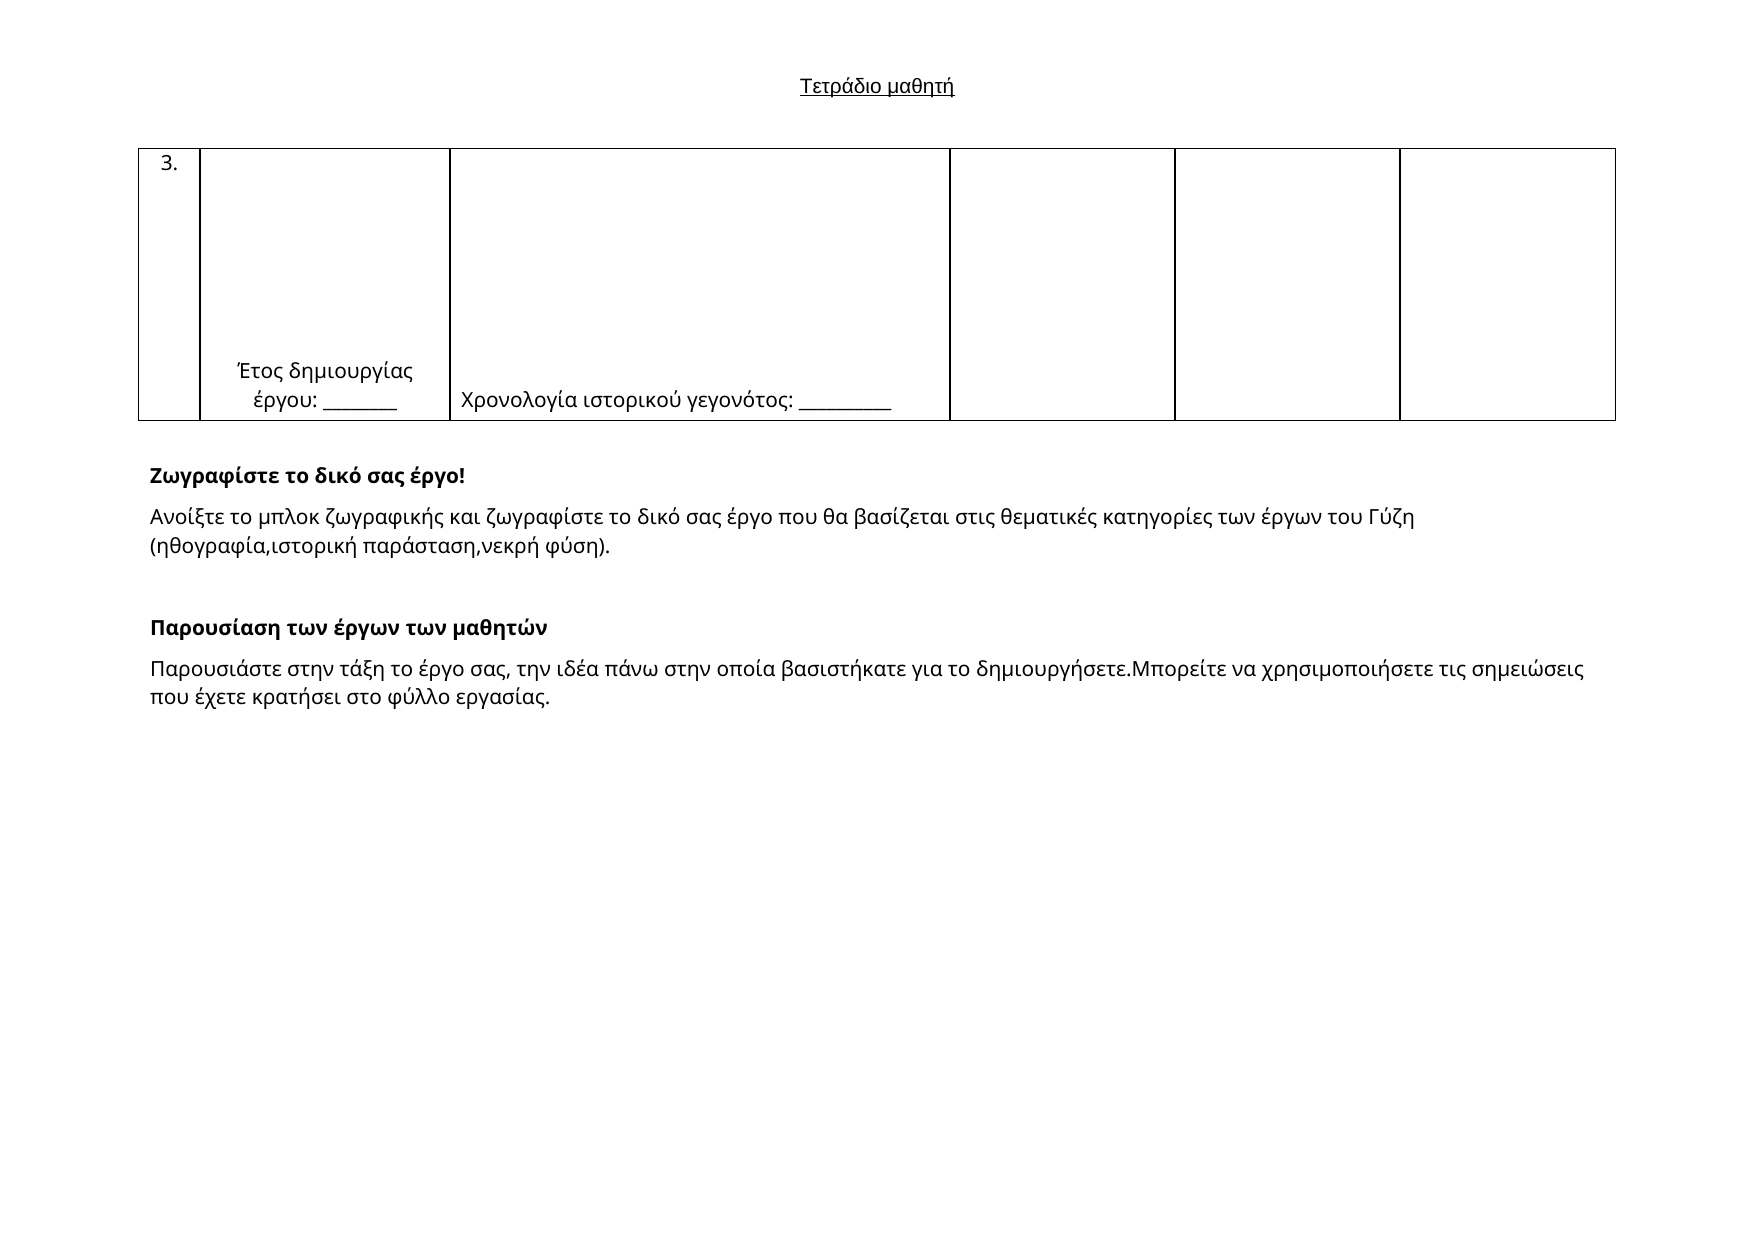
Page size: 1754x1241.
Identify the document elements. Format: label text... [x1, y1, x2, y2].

table_cell [951, 149, 1174, 419]
text Παρουσίαση των έργων των μαθητών [150, 613, 1604, 641]
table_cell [201, 149, 449, 419]
table_cell [1401, 149, 1615, 419]
table_cell 3. [139, 149, 199, 419]
text Παρουσιάστε στην τάξη το έργο σας, την ιδέα πάνω στην οποία βασιστήκατε για το δημιουργήσετε.Μπορείτε να χρησιμοποιήσετε τις σημειώσεις που έχετε κρατήσει στο φύλλο εργασίας. [150, 654, 1604, 711]
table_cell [451, 149, 949, 419]
text Ζωγραφίστε το δικό σας έργο! [150, 462, 1604, 490]
text Ανοίξτε το μπλοκ ζωγραφικής και ζωγραφίστε το δικό σας έργο που θα βασίζεται στις θεματικές κατηγορίες των έργων του Γύζη (ηθογραφία,ιστορική παράσταση,νεκρή φύση). [150, 502, 1604, 559]
table_cell [1176, 149, 1399, 419]
